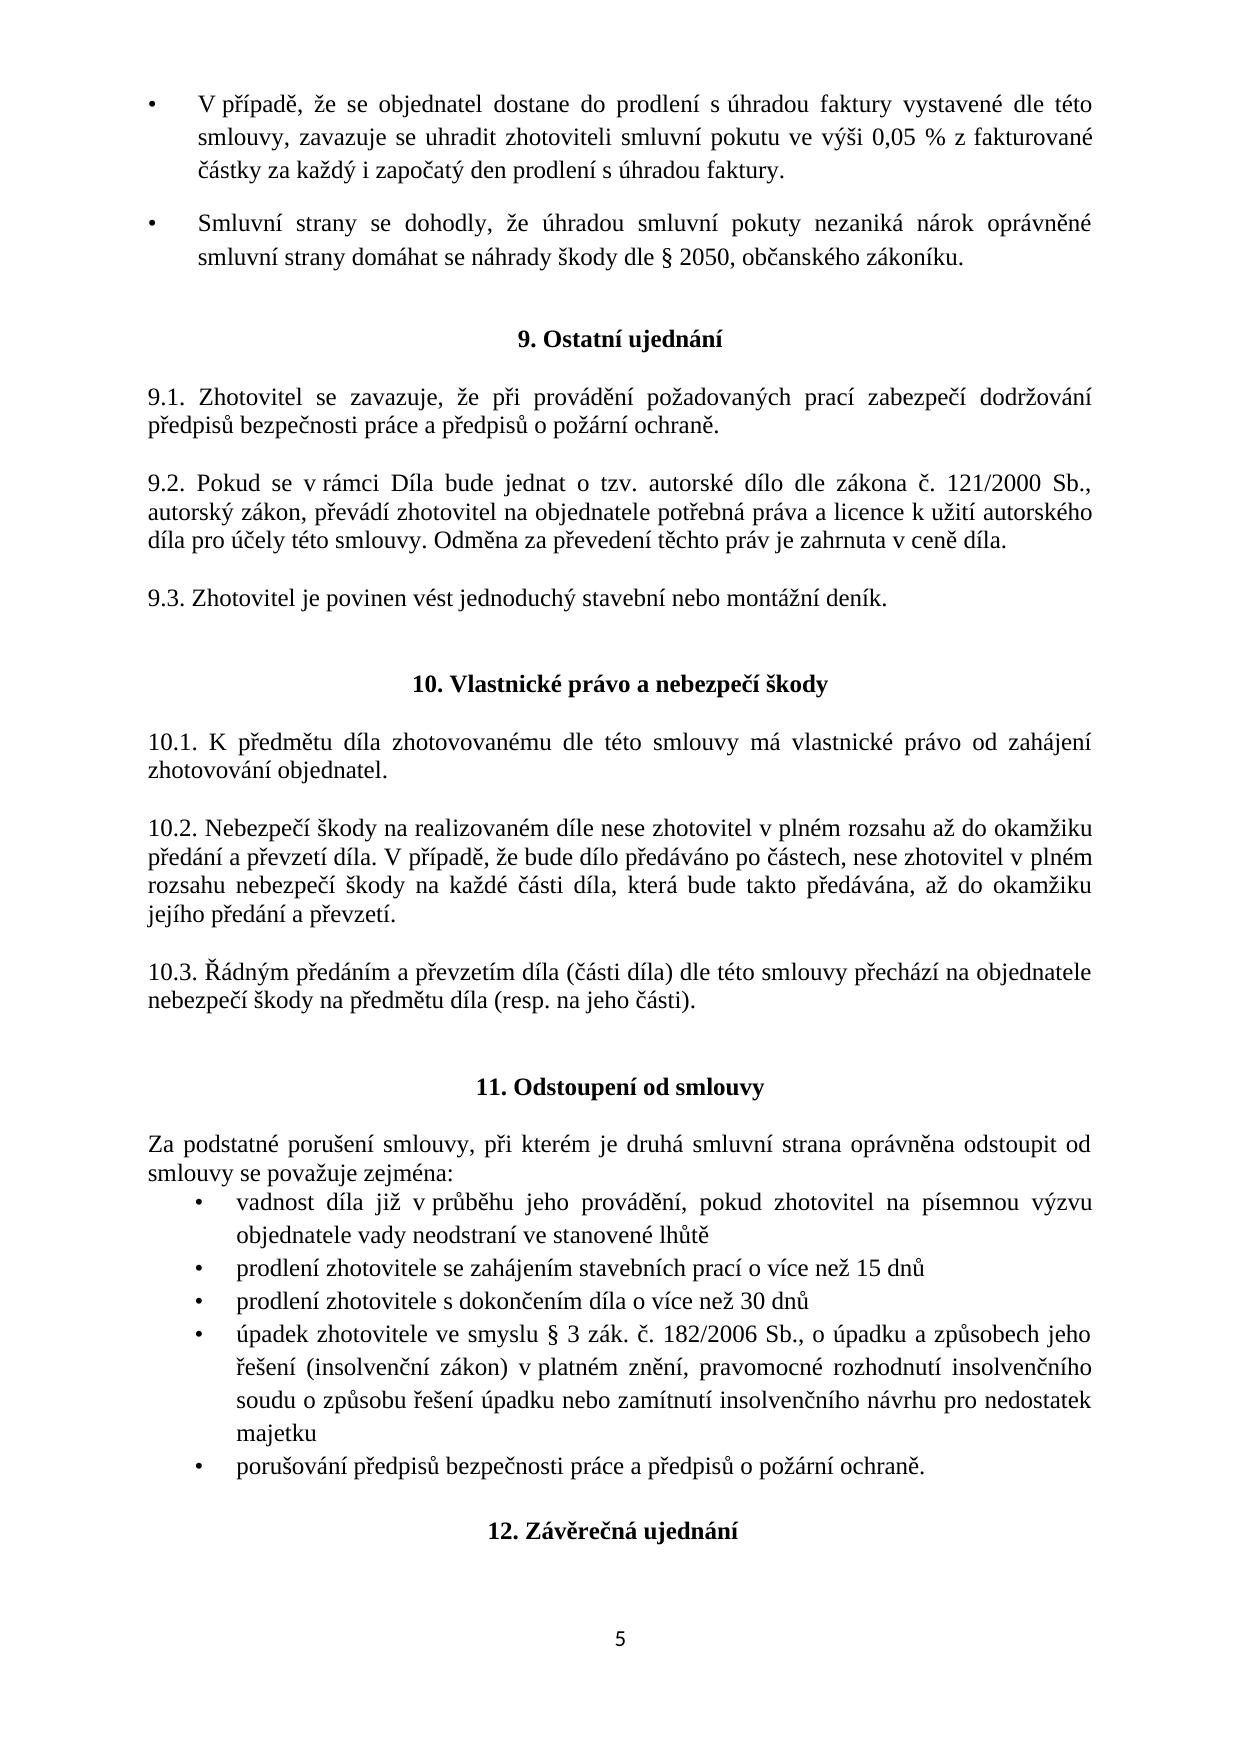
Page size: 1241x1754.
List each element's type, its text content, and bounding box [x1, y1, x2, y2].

text 10. Vlastnické právo a nebezpečí škody [148, 669, 1093, 698]
list prodlení zhotovitele se zahájením stavebních prací o více než 15 dnů [194, 1253, 1093, 1281]
text 12. Závěrečná ujednání [236, 1516, 1093, 1545]
text 9. Ostatní ujednání [148, 324, 1093, 353]
list úpadek zhotovitele ve smyslu § 3 zák. č. 182/2006 Sb., o úpadku a způsobech jeho řešení (insolvenční zákon) v platném znění, pravomocné rozhodnutí insolvenčního soudu o způsobu řešení úpadku nebo zamítnutí insolvenčního návrhu pro nedostatek majetku [194, 1319, 1093, 1447]
text 10.3. Řádným předáním a převzetím díla (části díla) dle této smlouvy přechází na objednatele nebezpečí škody na předmětu díla (resp. na jeho části). [148, 957, 1093, 1014]
text 9.3. Zhotovitel je povinen vést jednoduchý stavební nebo montážní deník. [148, 583, 1093, 612]
list Smluvní strany se dohodly, že úhradou smluvní pokuty nezaniká nárok oprávněné smluvní strany domáhat se náhrady škody dle § 2050, občanského zákoníku. [148, 208, 1093, 270]
text 10.1. K předmětu díla zhotovovanému dle této smlouvy má vlastnické právo od zahájení zhotovování objednatel. [148, 727, 1093, 784]
text 11. Odstoupení od smlouvy [148, 1072, 1093, 1100]
text 9.2. Pokud se v rámci Díla bude jednat o tzv. autorské dílo dle zákona č. 121/2000 Sb., autorský zákon, převádí zhotovitel na objednatele potřebná práva a licence k užití autorského díla pro účely této smlouvy. Odměna za převedení těchto práv je zahrnuta v ceně díla. [148, 468, 1093, 554]
list V případě, že se objednatel dostane do prodlení s úhradou faktury vystavené dle této smlouvy, zavazuje se uhradit zhotoviteli smluvní pokutu ve výši 0,05 % z fakturované částky za každý i započatý den prodlení s úhradou faktury. [148, 89, 1093, 183]
text 9.1. Zhotovitel se zavazuje, že při provádění požadovaných prací zabezpečí dodržování předpisů bezpečnosti práce a předpisů o požární ochraně. [148, 382, 1093, 439]
text Za podstatné porušení smlouvy, při kterém je druhá smluvní strana oprávněna odstoupit od smlouvy se považuje zejména: [148, 1129, 1093, 1187]
list vadnost díla již v průběhu jeho provádění, pokud zhotovitel na písemnou výzvu objednatele vady neodstraní ve stanovené lhůtě [194, 1187, 1093, 1248]
list prodlení zhotovitele s dokončením díla o více než 30 dnů [194, 1286, 1093, 1314]
list porušování předpisů bezpečnosti práce a předpisů o požární ochraně. [194, 1451, 1093, 1479]
text 10.2. Nebezpečí škody na realizovaném díle nese zhotovitel v plném rozsahu až do okamžiku předání a převzetí díla. V případě, že bude dílo předáváno po částech, nese zhotovitel v plném rozsahu nebezpečí škody na každé části díla, která bude takto předávána, až do okamžiku jejího předání a převzetí. [148, 813, 1093, 928]
